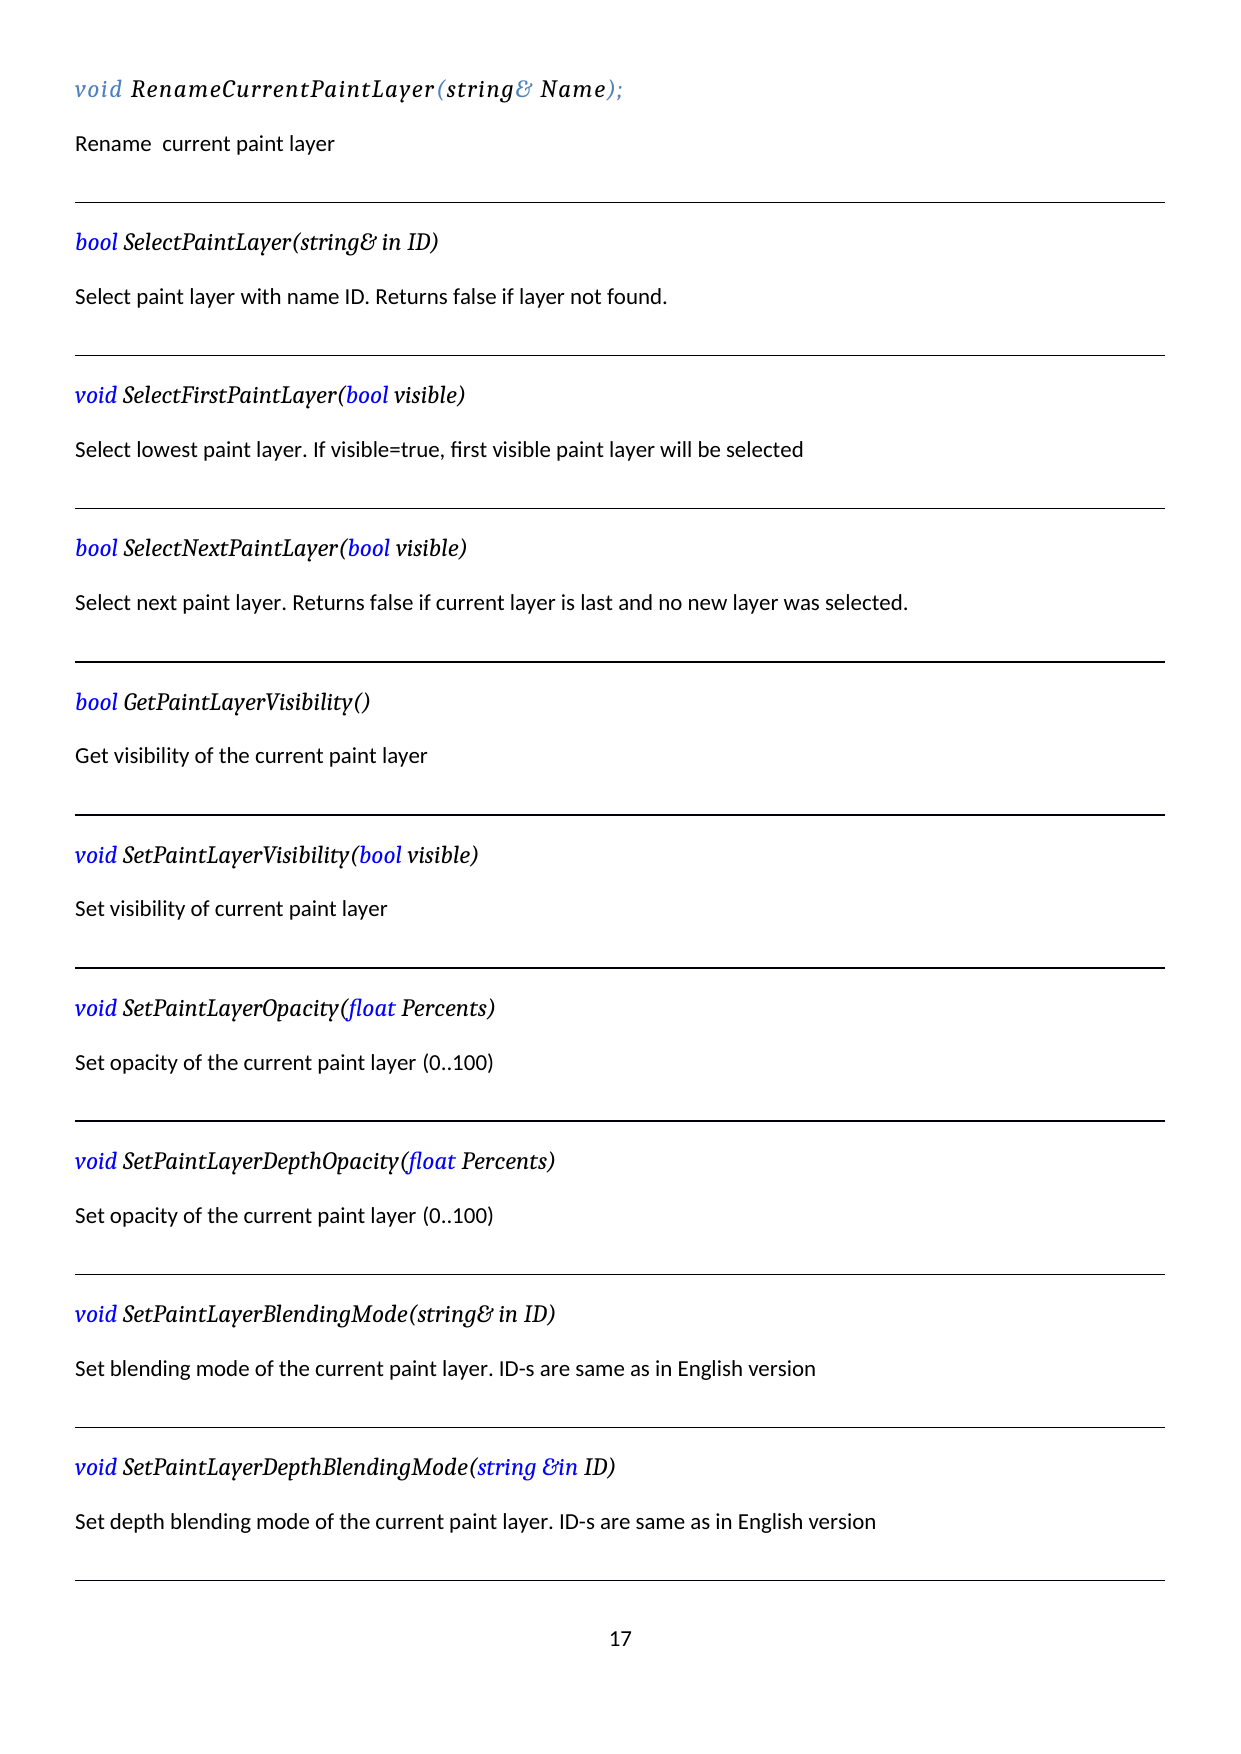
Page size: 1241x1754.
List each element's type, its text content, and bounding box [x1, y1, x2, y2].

text Select paint layer with name ID. Returns false if layer not found. [75, 282, 1165, 310]
text Select lowest paint layer. If visible=true, first visible paint layer will be selected [75, 435, 1165, 463]
text void SetPaintLayerDepthBlendingMode(string &in ID) [75, 1453, 1165, 1482]
text bool SelectNextPaintLayer(bool visible) [75, 534, 1165, 563]
text void SelectFirstPaintLayer(bool visible) [75, 381, 1165, 410]
text void SetPaintLayerDepthOpacity(float Percents) [75, 1147, 1165, 1176]
subtitle void RenameCurrentPaintLayer(string& Name); [75, 75, 1165, 104]
text Rename current paint layer [75, 129, 1165, 157]
text Set depth blending mode of the current paint layer. ID-s are same as in English version [75, 1507, 1165, 1535]
text Get visibility of the current paint layer [75, 741, 1165, 769]
text Select next paint layer. Returns false if current layer is last and no new layer was selected. [75, 588, 1165, 616]
text Set visibility of current paint layer [75, 894, 1165, 923]
text void SetPaintLayerBlendingMode(string& in ID) [75, 1300, 1165, 1329]
text Set opacity of the current paint layer (0..100) [75, 1201, 1165, 1229]
text void SetPaintLayerOpacity(float Percents) [75, 994, 1165, 1023]
text Set blending mode of the current paint layer. ID-s are same as in English version [75, 1354, 1165, 1382]
text bool SelectPaintLayer(string& in ID) [75, 228, 1165, 257]
text void SetPaintLayerVisibility(bool visible) [75, 841, 1165, 869]
text bool GetPaintLayerVisibility() [75, 688, 1165, 716]
text Set opacity of the current paint layer (0..100) [75, 1048, 1165, 1076]
